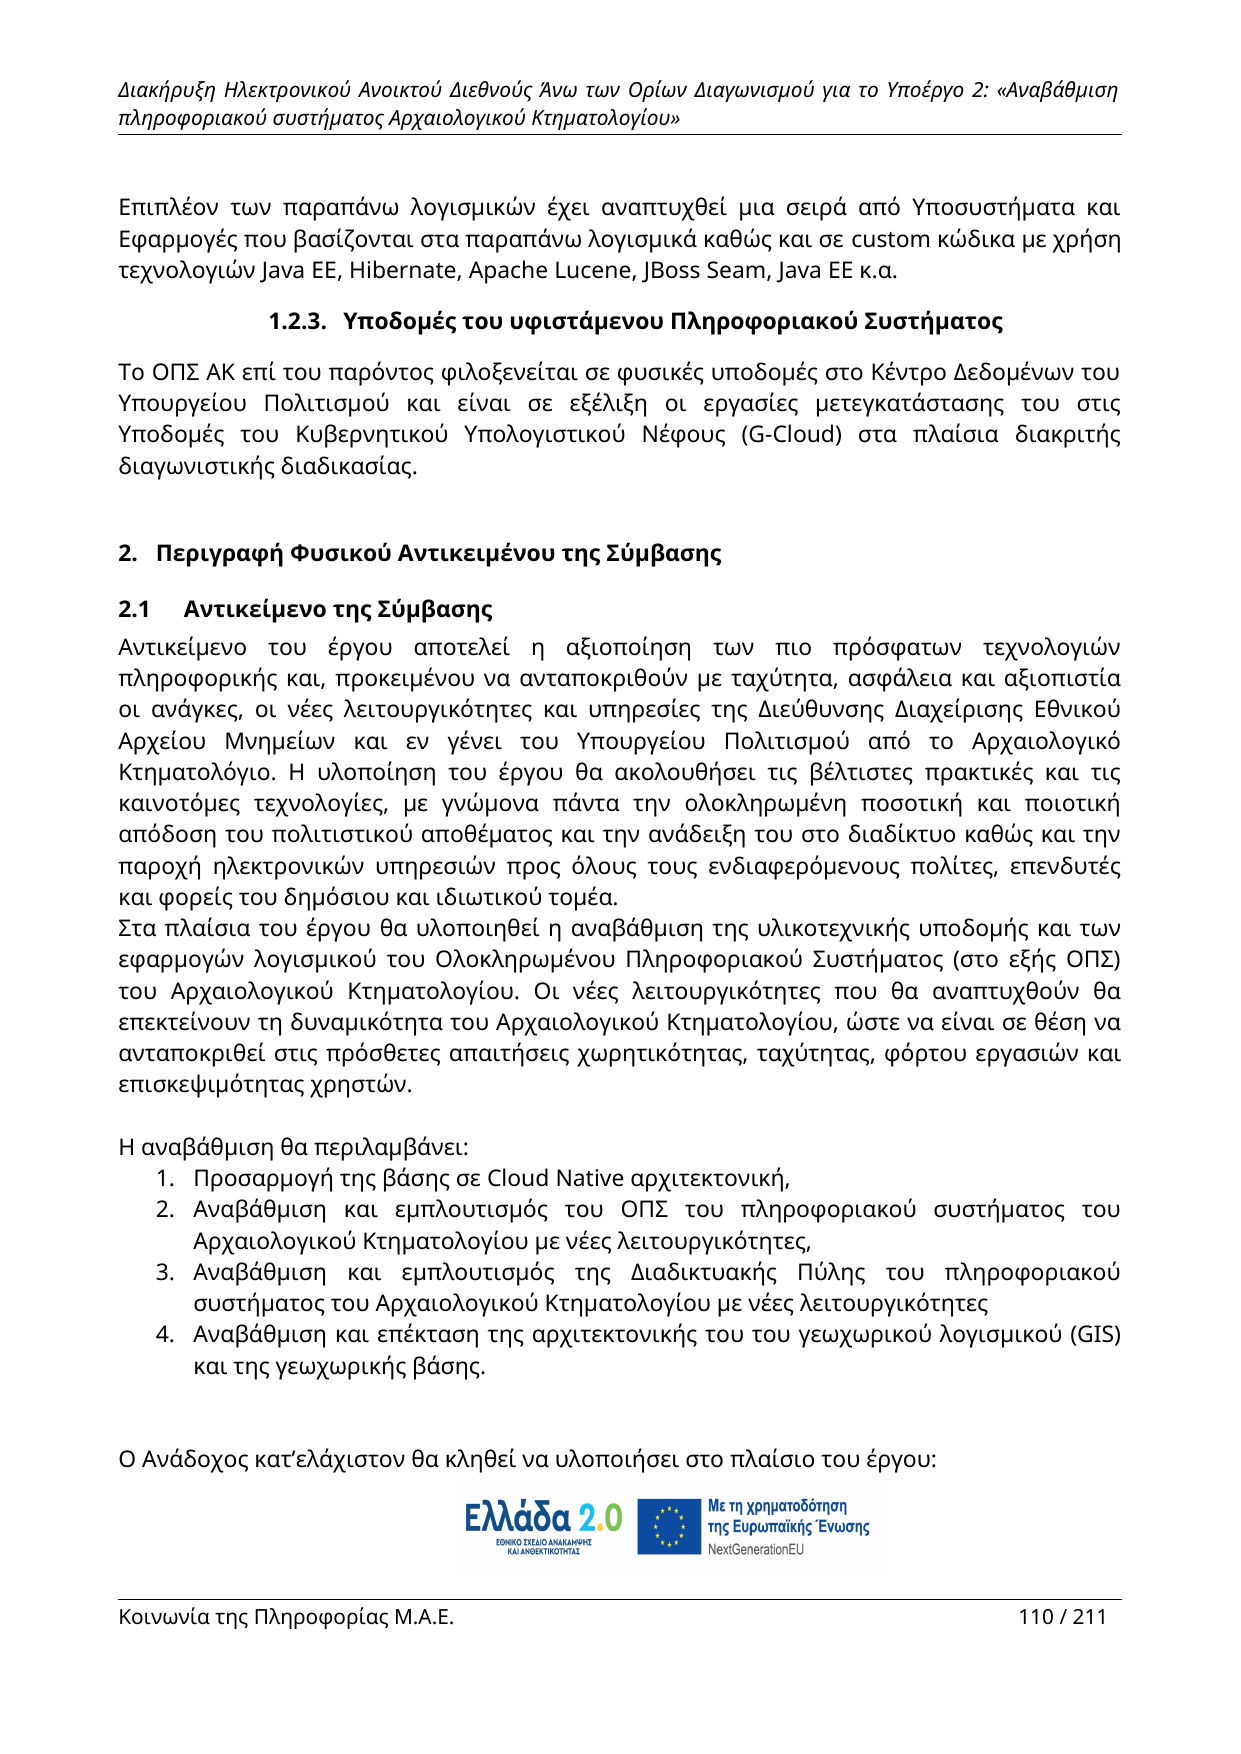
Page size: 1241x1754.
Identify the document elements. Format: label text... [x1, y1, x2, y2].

text Επιπλέον των παραπάνω λογισμικών έχει αναπτυχθεί μια σειρά από Υποσυστήματα και Εφαρμογές που βασίζονται στα παραπάνω λογισμικά καθώς και σε custom κώδικα με χρήση τεχνολογιών Java EE, Hibernate, Apache Lucene, JBoss Seam, Java EE κ.α. [118, 191, 1122, 285]
list Αναβάθμιση και εμπλουτισμός του ΟΠΣ του πληροφοριακού συστήματος του Αρχαιολογικού Κτηματολογίου με νέες λειτουργικότητες, [156, 1193, 1122, 1256]
list Προσαρμογή της βάσης σε Cloud Native αρχιτεκτονική, [156, 1162, 1122, 1193]
text Αντικείμενο του έργου αποτελεί η αξιοποίηση των πιο πρόσφατων τεχνολογιών πληροφορικής και, προκειμένου να ανταποκριθούν με ταχύτητα, ασφάλεια και αξιοπιστία οι ανάγκες, οι νέες λειτουργικότητες και υπηρεσίες της Διεύθυνσης Διαχείρισης Εθνικού Αρχείου Μνημείων και εν γένει του Υπουργείου Πολιτισμού από το Αρχαιολογικό Κτηματολόγιο. Η υλοποίηση του έργου θα ακολουθήσει τις βέλτιστες πρακτικές και τις καινοτόμες τεχνολογίες, με γνώμονα πάντα την ολοκληρωμένη ποσοτική και ποιοτική απόδοση του πολιτιστικού αποθέματος και την ανάδειξη του στο διαδίκτυο καθώς και την παροχή ηλεκτρονικών υπηρεσιών προς όλους τους ενδιαφερόμενους πολίτες, επενδυτές και φορείς του δημόσιου και ιδιωτικού τομέα. [118, 631, 1122, 912]
picture [457, 1479, 885, 1575]
text Ο Ανάδοχος κατ’ελάχιστον θα κληθεί να υλοποιήσει στο πλαίσιο του έργου: [118, 1443, 1122, 1474]
list Αναβάθμιση και εμπλουτισμός της Διαδικτυακής Πύλης του πληροφοριακού συστήματος του Αρχαιολογικού Κτηματολογίου με νέες λειτουργικότητες [156, 1256, 1122, 1318]
text Στα πλαίσια του έργου θα υλοποιηθεί η αναβάθμιση της υλικοτεχνικής υποδομής και των εφαρμογών λογισμικού του Ολοκληρωμένου Πληροφοριακού Συστήματος (στο εξής ΟΠΣ) του Αρχαιολογικού Κτηματολογίου. Οι νέες λειτουργικότητες που θα αναπτυχθούν θα επεκτείνουν τη δυναμικότητα του Αρχαιολογικού Κτηματολογίου, ώστε να είναι σε θέση να ανταποκριθεί στις πρόσθετες απαιτήσεις χωρητικότητας, ταχύτητας, φόρτου εργασιών και επισκεψιμότητας χρηστών. [118, 912, 1122, 1099]
text To OΠΣ ΑΚ επί του παρόντος φιλοξενείται σε φυσικές υποδομές στο Κέντρο Δεδομένων του Υπουργείου Πολιτισμού και είναι σε εξέλιξη οι εργασίες μετεγκατάστασης του στις Υποδομές του Κυβερνητικού Υπολογιστικού Νέφους (G-Cloud) στα πλαίσια διακριτής διαγωνιστικής διαδικασίας. [118, 356, 1122, 481]
subtitle Υποδομές του υφιστάμενου Πληροφοριακού Συστήματος [268, 306, 1122, 335]
subtitle Αντικείμενο της Σύμβασης [118, 593, 1122, 624]
text Η αναβάθμιση θα περιλαμβάνει: [118, 1131, 1122, 1162]
subtitle Περιγραφή Φυσικού Αντικειμένου της Σύμβασης [118, 537, 1122, 568]
list Αναβάθμιση και επέκταση της αρχιτεκτονικής του του γεωχωρικού λογισμικού (GIS) και της γεωχωρικής βάσης. [156, 1318, 1122, 1381]
